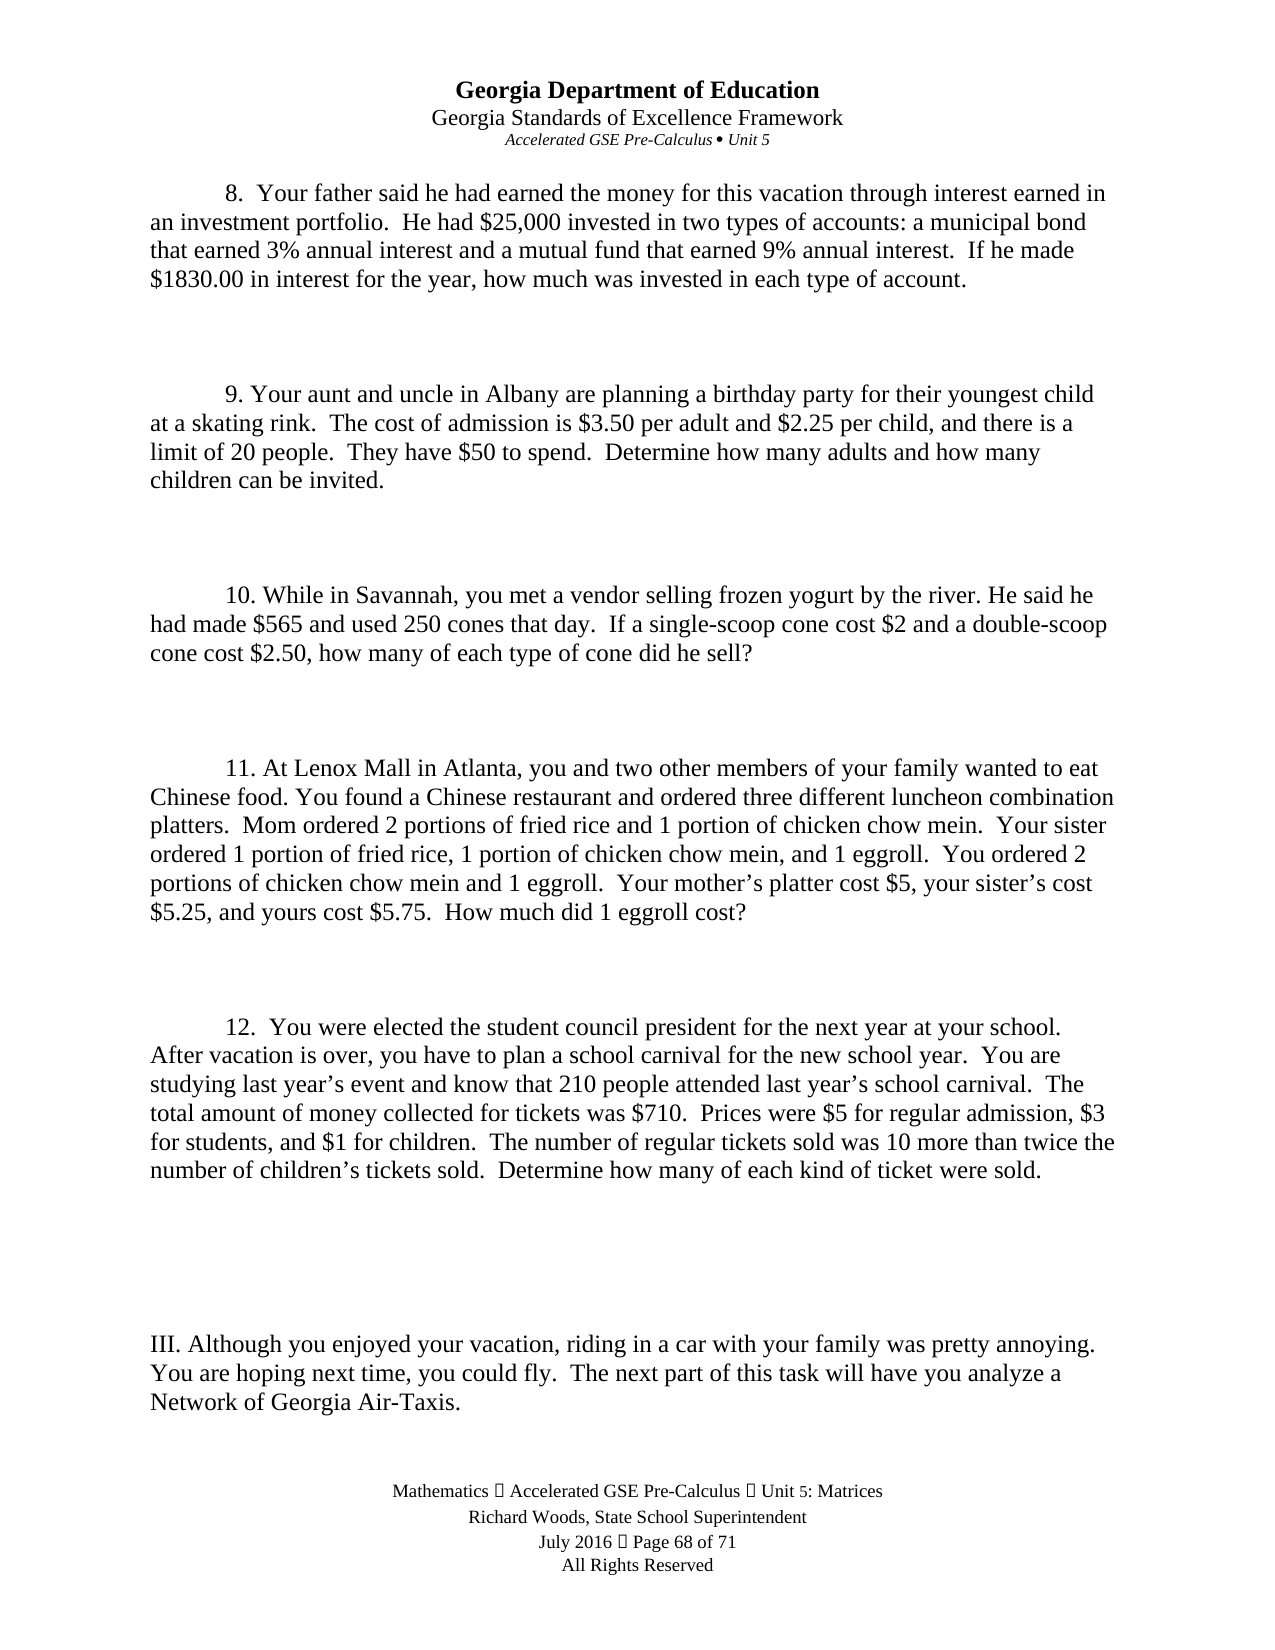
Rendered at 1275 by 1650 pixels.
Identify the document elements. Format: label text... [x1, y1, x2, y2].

text 11. At Lenox Mall in Atlanta, you and two other members of your family wanted to eat Chinese food. You found a Chinese restaurant and ordered three different luncheon combination platters. Mom ordered 2 portions of fried rice and 1 portion of chicken chow mein. Your sister ordered 1 portion of fried rice, 1 portion of chicken chow mein, and 1 eggroll. You ordered 2 portions of chicken chow mein and 1 eggroll. Your mother’s platter cost $5, your sister’s cost $5.25, and yours cost $5.75. How much did 1 eggroll cost? [150, 753, 1125, 926]
text at a skating rink. The cost of admission is $3.50 per adult and $2.25 per child, and there is a limit of 20 people. They have $50 to spend. Determine how many adults and how many children can be invited. [150, 408, 1125, 494]
text 8. Your father said he had earned the money for this vacation through interest earned in an investment portfolio. He had $25,000 invested in two types of accounts: a municipal bond that earned 3% annual interest and a mutual fund that earned 9% annual interest. If he made $1830.00 in interest for the year, how much was invested in each type of account. [150, 178, 1125, 293]
text III. Although you enjoyed your vacation, riding in a car with your family was pretty annoying. You are hoping next time, you could fly. The next part of this task will have you analyze a Network of Georgia Air-Taxis. [150, 1329, 1125, 1416]
text 9. Your aunt and uncle in Albany are planning a birthday party for their youngest child [150, 379, 1125, 408]
text 10. While in Savannah, you met a vendor selling frozen yogurt by the river. He said he had made $565 and used 250 cones that day. If a single-scoop cone cost $2 and a double-scoop cone cost $2.50, how many of each type of cone did he sell? [150, 581, 1125, 667]
text 12. You were elected the student council president for the next year at your school. After vacation is over, you have to plan a school carnival for the new school year. You are studying last year’s event and know that 210 people attended last year’s school carnival. The total amount of money collected for tickets was $710. Prices were $5 for regular admission, $3 for students, and $1 for children. The number of regular tickets sold was 10 more than twice the number of children’s tickets sold. Determine how many of each kind of ticket were sold. [150, 1012, 1125, 1184]
